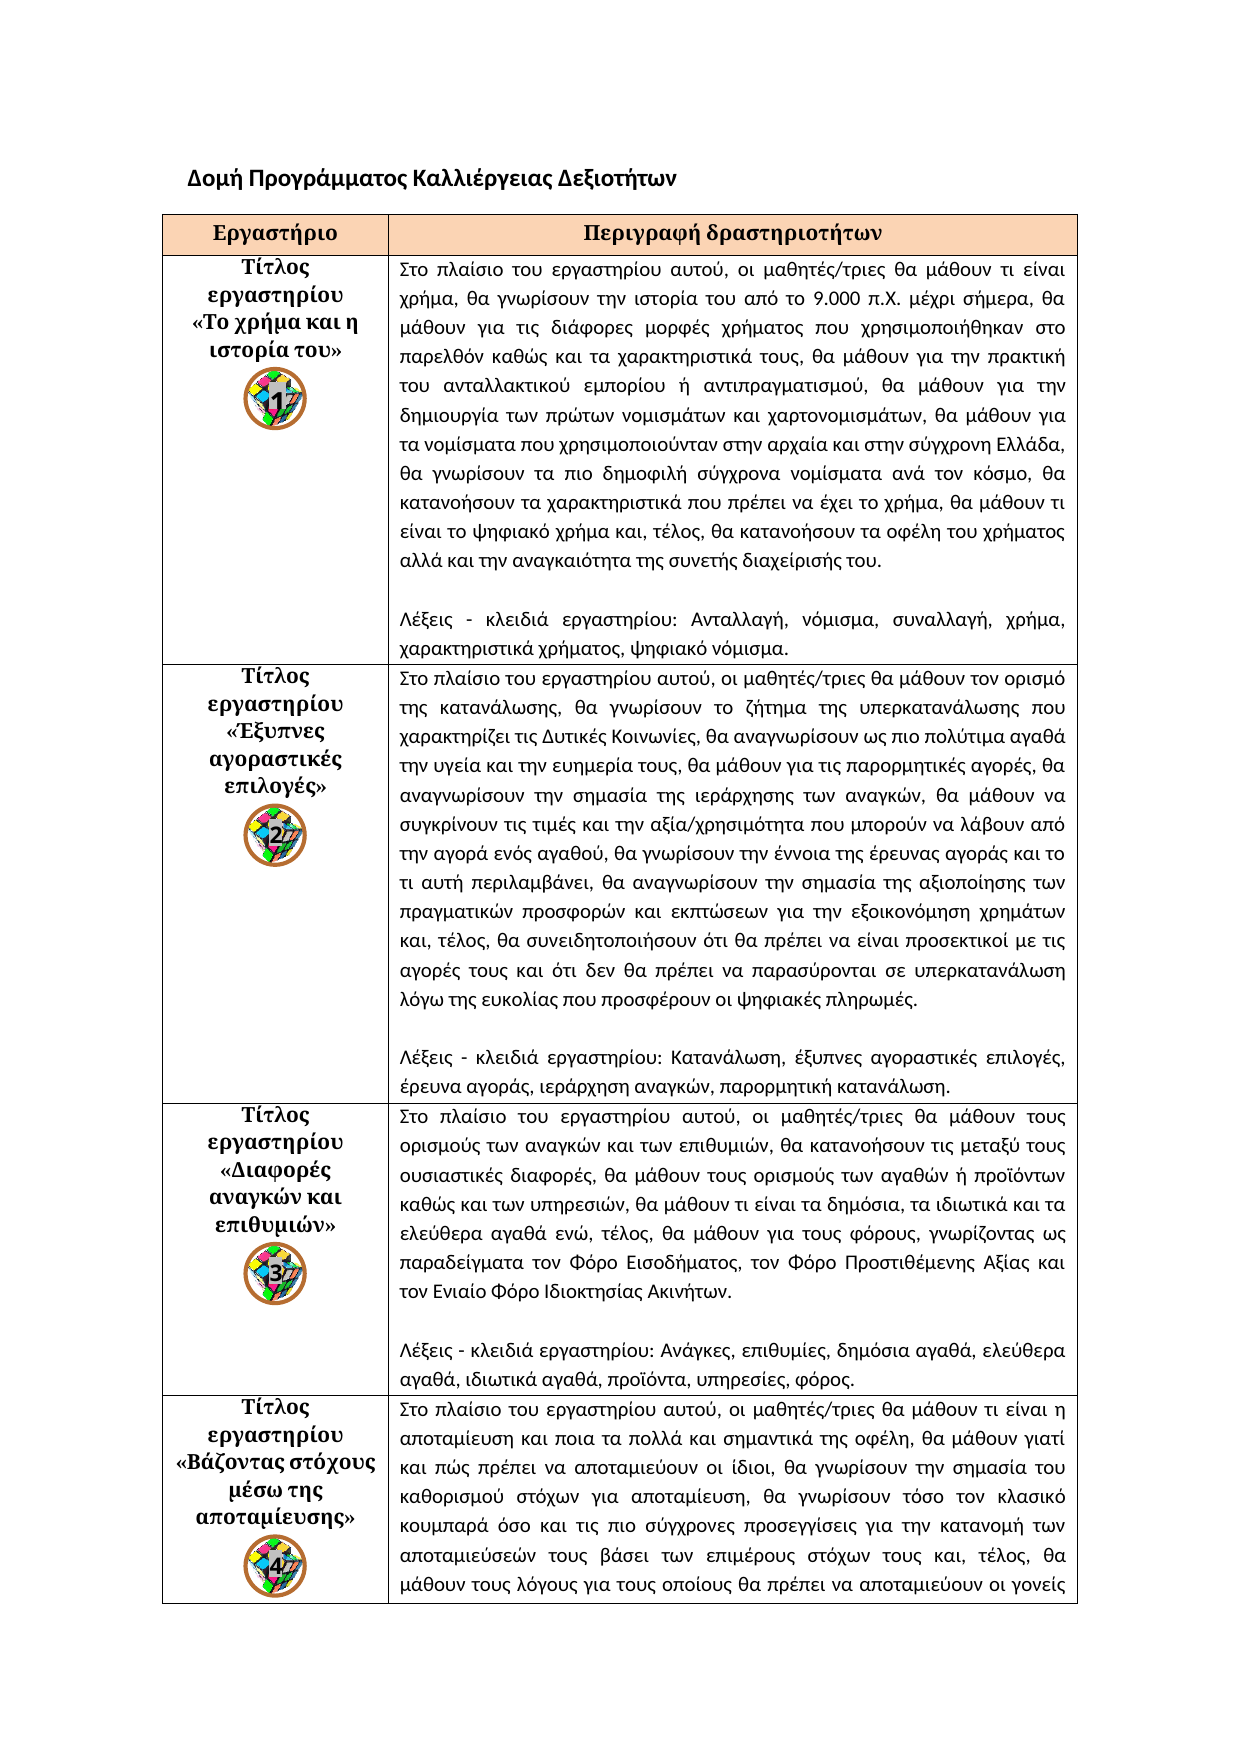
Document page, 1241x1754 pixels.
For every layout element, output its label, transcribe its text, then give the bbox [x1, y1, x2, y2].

table_cell Στο πλαίσιο του εργαστηρίου αυτού, οι μαθητές/τριες θα μάθουν τι είναι χρήμα, θα γνωρίσουν την ιστορία του από το 9.000 π.Χ. μέχρι σήμερα, θα μάθουν για τις διάφορες μορφές χρήματος που χρησιμοποιήθηκαν στο παρελθόν καθώς και τα χαρακτηριστικά τους, θα μάθουν για την πρακτική του ανταλλακτικού εμπορίου ή αντιπραγματισμού, θα μάθουν για την δημιουργία των πρώτων νομισμάτων και χαρτονομισμάτων, θα μάθουν για τα νομίσματα που χρησιμοποιούνταν στην αρχαία και στην σύγχρονη Ελλάδα, θα γνωρίσουν τα πιο δημοφιλή σύγχρονα νομίσματα ανά τον κόσμο, θα κατανοήσουν τα χαρακτηριστικά που πρέπει να έχει το χρήμα, θα μάθουν τι είναι το ψηφιακό χρήμα και, τέλος, θα κατανοήσουν τα οφέλη του χρήματος αλλά και την αναγκαιότητα της συνετής διαχείρισής του. Λέξεις - κλειδιά εργαστηρίου: Ανταλλαγή, νόμισμα, συναλλαγή, χρήμα, χαρακτηριστικά χρήματος, ψηφιακό νόμισμα. [389, 256, 1077, 664]
table_cell Τίτλος εργαστηρίου «Έξυπνες αγοραστικές επιλογές» [163, 665, 388, 1102]
picture [248, 372, 302, 425]
table_cell Στο πλαίσιο του εργαστηρίου αυτού, οι μαθητές/τριες θα μάθουν τον ορισμό της κατανάλωσης, θα γνωρίσουν το ζήτημα της υπερκατανάλωσης που χαρακτηρίζει τις Δυτικές Κοινωνίες, θα αναγνωρίσουν ως πιο πολύτιμα αγαθά την υγεία και την ευημερία τους, θα μάθουν για τις παρορμητικές αγορές, θα αναγνωρίσουν την σημασία της ιεράρχησης των αναγκών, θα μάθουν να συγκρίνουν τις τιμές και την αξία/χρησιμότητα που μπορούν να λάβουν από την αγορά ενός αγαθού, θα γνωρίσουν την έννοια της έρευνας αγοράς και το τι αυτή περιλαμβάνει, θα αναγνωρίσουν την σημασία της αξιοποίησης των πραγματικών προσφορών και εκπτώσεων για την εξοικονόμηση χρημάτων και, τέλος, θα συνειδητοποιήσουν ότι θα πρέπει να είναι προσεκτικοί με τις αγορές τους και ότι δεν θα πρέπει να παρασύρονται σε υπερκατανάλωση λόγω της ευκολίας που προσφέρουν οι ψηφιακές πληρωμές. Λέξεις - κλειδιά εργαστηρίου: Κατανάλωση, έξυπνες αγοραστικές επιλογές, έρευνα αγοράς, ιεράρχηση αναγκών, παρορμητική κατανάλωση. [389, 665, 1077, 1102]
text Δομή Προγράμματος Καλλιέργειας Δεξιοτήτων [187, 162, 1053, 193]
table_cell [389, 1396, 1077, 1603]
picture [248, 1539, 302, 1593]
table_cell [163, 1396, 388, 1603]
table_cell Στο πλαίσιο του εργαστηρίου αυτού, οι μαθητές/τριες θα μάθουν τους ορισμούς των αναγκών και των επιθυμιών, θα κατανοήσουν τις μεταξύ τους ουσιαστικές διαφορές, θα μάθουν τους ορισμούς των αγαθών ή προϊόντων καθώς και των υπηρεσιών, θα μάθουν τι είναι τα δημόσια, τα ιδιωτικά και τα ελεύθερα αγαθά ενώ, τέλος, θα μάθουν για τους φόρους, γνωρίζοντας ως παραδείγματα τον Φόρο Εισοδήματος, τον Φόρο Προστιθέμενης Αξίας και τον Ενιαίο Φόρο Ιδιοκτησίας Ακινήτων. Λέξεις - κλειδιά εργαστηρίου: Ανάγκες, επιθυμίες, δημόσια αγαθά, ελεύθερα αγαθά, ιδιωτικά αγαθά, προϊόντα, υπηρεσίες, φόρος. [389, 1104, 1077, 1395]
table_cell Τίτλος εργαστηρίου «Διαφορές αναγκών και επιθυμιών» [163, 1104, 388, 1395]
picture [248, 1247, 302, 1300]
picture [248, 808, 302, 862]
table_header Εργαστήριο [163, 215, 388, 255]
table_cell Τίτλος εργαστηρίου «Το χρήμα και η ιστορία του» [163, 256, 388, 664]
table_header Περιγραφή δραστηριοτήτων [389, 215, 1077, 255]
